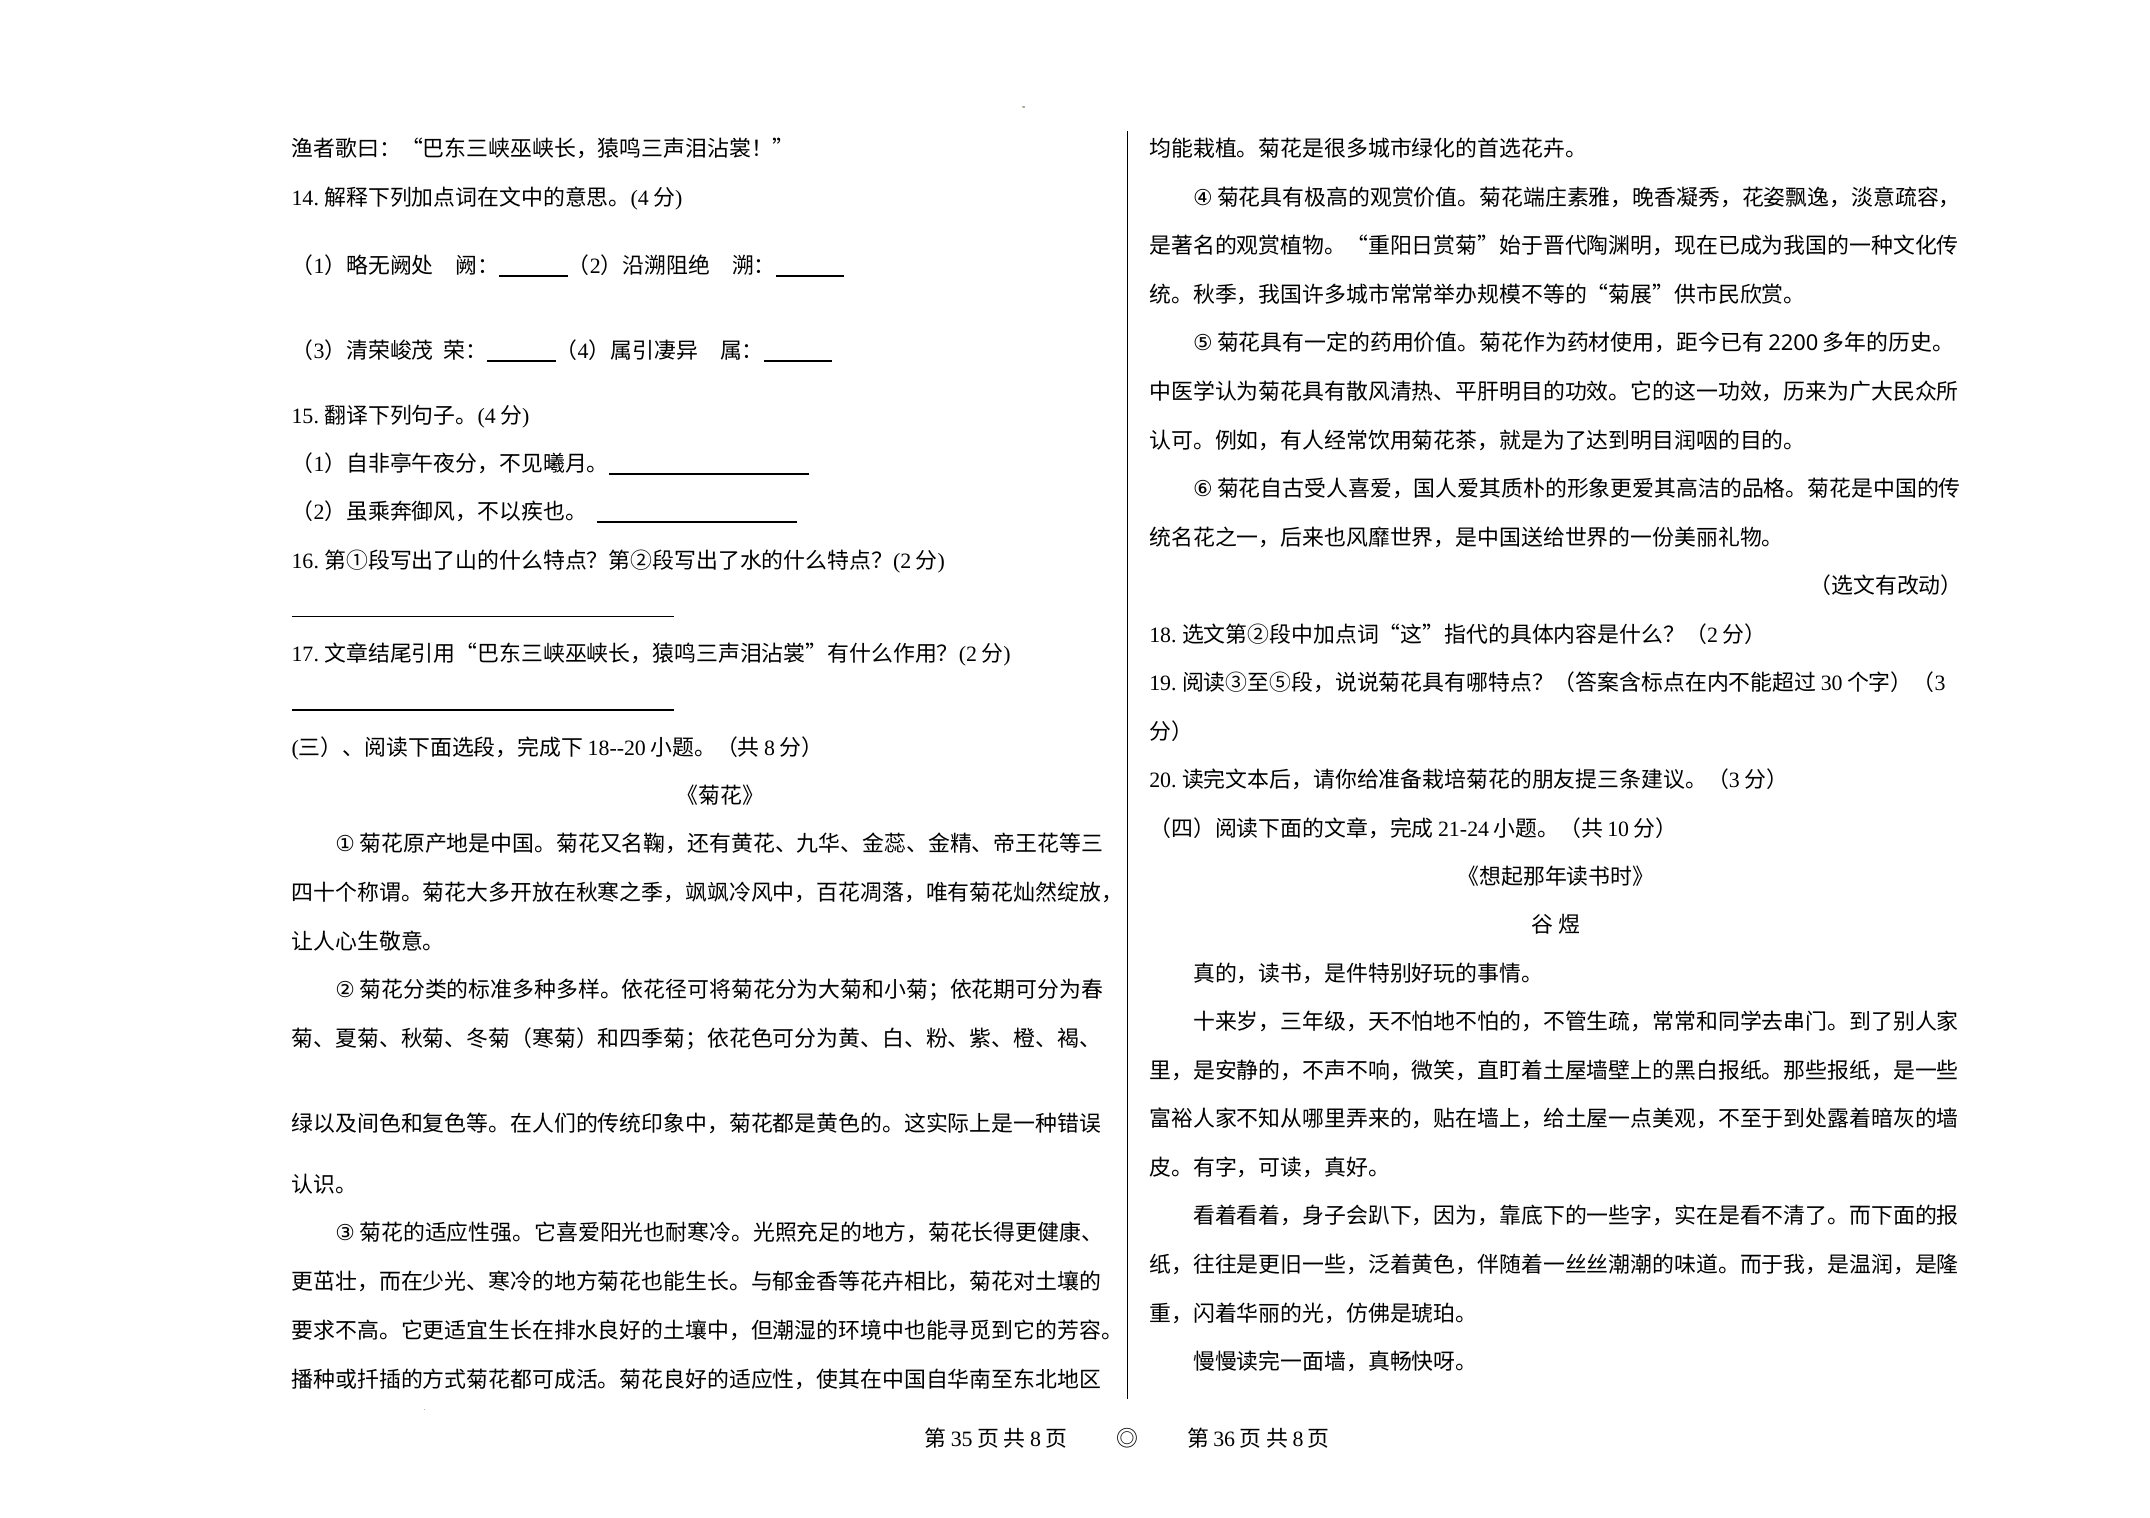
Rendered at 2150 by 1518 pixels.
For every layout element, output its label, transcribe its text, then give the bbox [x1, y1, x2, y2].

text 《菊花》 [291, 777, 1105, 810]
text 18. 选文第②段中加点词“这”指代的具体内容是什么？（2分） [1149, 616, 1962, 649]
text （3）清荣峻茂 荣： （4）属引凄异 属： [291, 312, 1105, 377]
text 20. 读完文本后，请你给准备栽培菊花的朋友提三条建议。（3分） [1149, 762, 1962, 794]
text 谷 煜 [1149, 907, 1962, 939]
text 《想起那年读书时》 [1149, 858, 1962, 891]
text ①菊花原产地是中国。菊花又名鞠，还有黄花、九华、金蕊、金精、帝王花等三四十个称谓。菊花大多开放在秋寒之季，飒飒冷风中，百花凋落，唯有菊花灿然绽放，让人心生敬意。 [291, 826, 1105, 956]
text (三）、阅读下面选段，完成下18--20小题。（共8分） [291, 729, 1105, 762]
text （1）自非亭午夜分，不见曦月。 [291, 446, 1105, 478]
text 十来岁，三年级，天不怕地不怕的，不管生疏，常常和同学去串门。到了别人家里，是安静的，不声不响，微笑，直盯着土屋墙壁上的黑白报纸。那些报纸，是一些富裕人家不知从哪里弄来的，贴在墙上，给土屋一点美观，不至于到处露着暗灰的墙皮。有字，可读，真好。 [1149, 1003, 1962, 1182]
text （1）略无阙处 阙： （2）沿溯阻绝 溯： [291, 228, 1105, 293]
text 15. 翻译下列句子。(4分) [291, 397, 1105, 430]
text ②菊花分类的标准多种多样。依花径可将菊花分为大菊和小菊；依花期可分为春菊、夏菊、秋菊、冬菊（寒菊）和四季菊；依花色可分为黄、白、粉、紫、橙、褐、绿以及间色和复色等。在人们的传统印象中，菊花都是黄色的。这实际上是一种错误认识。 [291, 972, 1105, 1199]
text 16. 第①段写出了山的什么特点？第②段写出了水的什么特点？(2分) [291, 542, 1105, 575]
text ③菊花的适应性强。它喜爱阳光也耐寒冷。光照充足的地方，菊花长得更健康、更茁壮，而在少光、寒冷的地方菊花也能生长。与郁金香等花卉相比，菊花对土壤的要求不高。它更适宜生长在排水良好的土壤中，但潮湿的环境中也能寻觅到它的芳容。播种或扦插的方式菊花都可成活。菊花良好的适应性，使其在中国自华南至东北地区均能栽植。菊花是很多城市绿化的首选花卉。 [1149, 131, 1962, 163]
text （选文有改动） [1149, 568, 1962, 601]
text ⑤菊花具有一定的药用价值。菊花作为药材使用，距今已有2200多年的历史。中医学认为菊花具有散风清热、平肝明目的功效。它的这一功效，历来为广大民众所认可。例如，有人经常饮用菊花茶，就是为了达到明目润咽的目的。 [1149, 325, 1962, 455]
text 真的，读书，是件特别好玩的事情。 [1149, 955, 1962, 988]
text 17. 文章结尾引用“巴东三峡巫峡长，猿鸣三声泪沾裳”有什么作用？(2分) [291, 636, 1105, 668]
text ⑥菊花自古受人喜爱，国人爱其质朴的形象更爱其高洁的品格。菊花是中国的传统名花之一，后来也风靡世界，是中国送给世界的一份美丽礼物。 [1149, 471, 1962, 552]
text （四）阅读下面的文章，完成21-24小题。（共10分） [1149, 810, 1962, 843]
text （2）虽乘奔御风，不以疾也。 [291, 494, 1105, 526]
text ④菊花具有极高的观赏价值。菊花端庄素雅，晚香凝秀，花姿飘逸，淡意疏容，是著名的观赏植物。“重阳日赏菊”始于晋代陶渊明，现在已成为我国的一种文化传统。秋季，我国许多城市常常举办规模不等的“菊展”供市民欣赏。 [1149, 179, 1962, 309]
text 14. 解释下列加点词在文中的意思。(4分) [291, 179, 1105, 212]
text 慢慢读完一面墙，真畅快呀。 [1149, 1344, 1962, 1376]
text 看着看着，身子会趴下，因为，靠底下的一些字，实在是看不清了。而下面的报纸，往往是更旧一些，泛着黄色，伴随着一丝丝潮潮的味道。而于我，是温润，是隆重，闪着华丽的光，仿佛是琥珀。 [1149, 1198, 1962, 1328]
text 19. 阅读③至⑤段，说说菊花具有哪特点？（答案含标点在内不能超过30个字）（3分） [1149, 665, 1962, 746]
text ③菊花的适应性强。它喜爱阳光也耐寒冷。光照充足的地方，菊花长得更健康、更茁壮，而在少光、寒冷的地方菊花也能生长。与郁金香等花卉相比，菊花对土壤的要求不高。它更适宜生长在排水良好的土壤中，但潮湿的环境中也能寻觅到它的芳容。播种或扦插的方式菊花都可成活。菊花良好的适应性，使其在中国自华南至东北地区均能栽植。菊花是很多城市绿化的首选花卉。 [291, 1215, 1105, 1394]
text 每至晴初霜旦，林寒涧肃，常有高猿长啸，属引凄异，空谷传响，哀转久绝。故渔者歌曰：“巴东三峡巫峡长，猿鸣三声泪沾裳！” [291, 131, 1105, 163]
